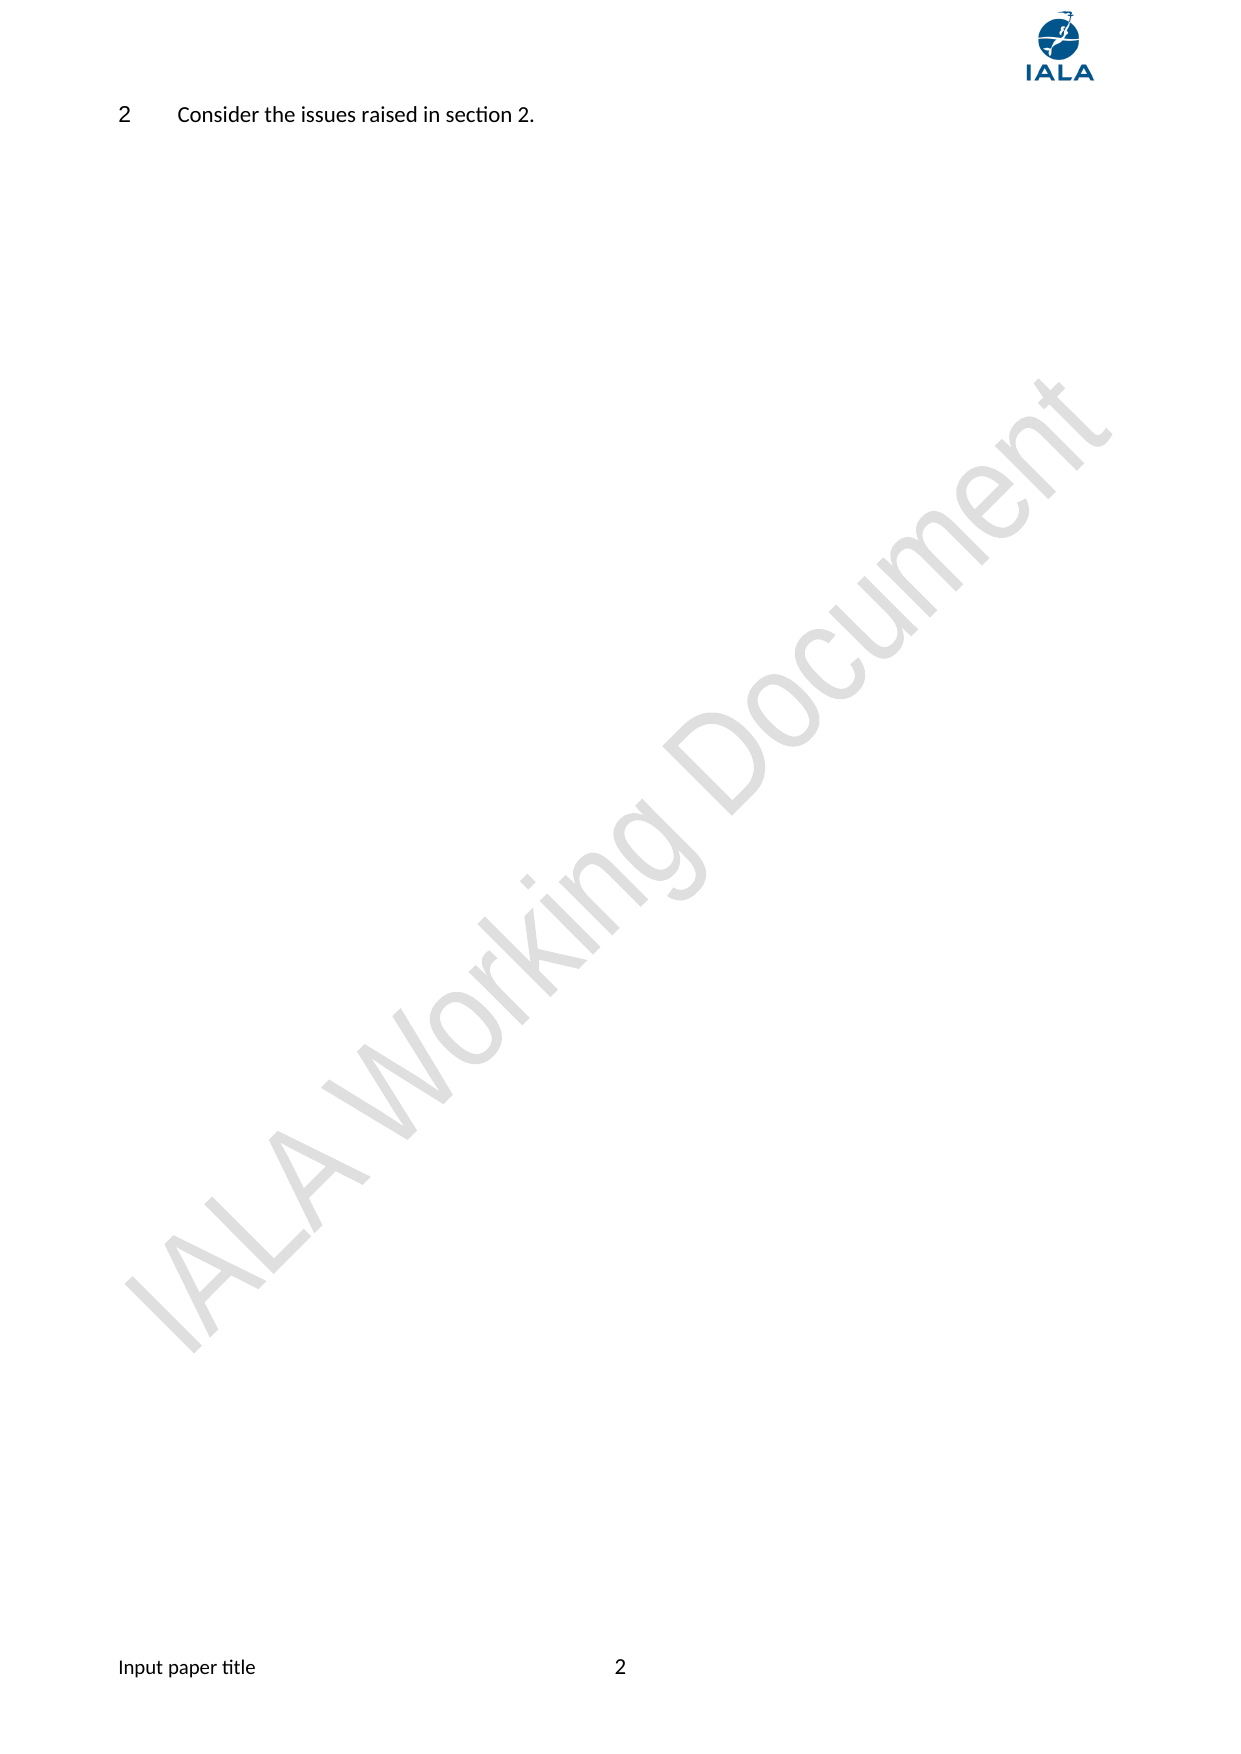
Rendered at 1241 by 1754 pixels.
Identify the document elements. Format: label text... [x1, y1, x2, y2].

list Consider the issues raised in section 2. [118, 100, 1137, 128]
picture [1011, 3, 1106, 96]
